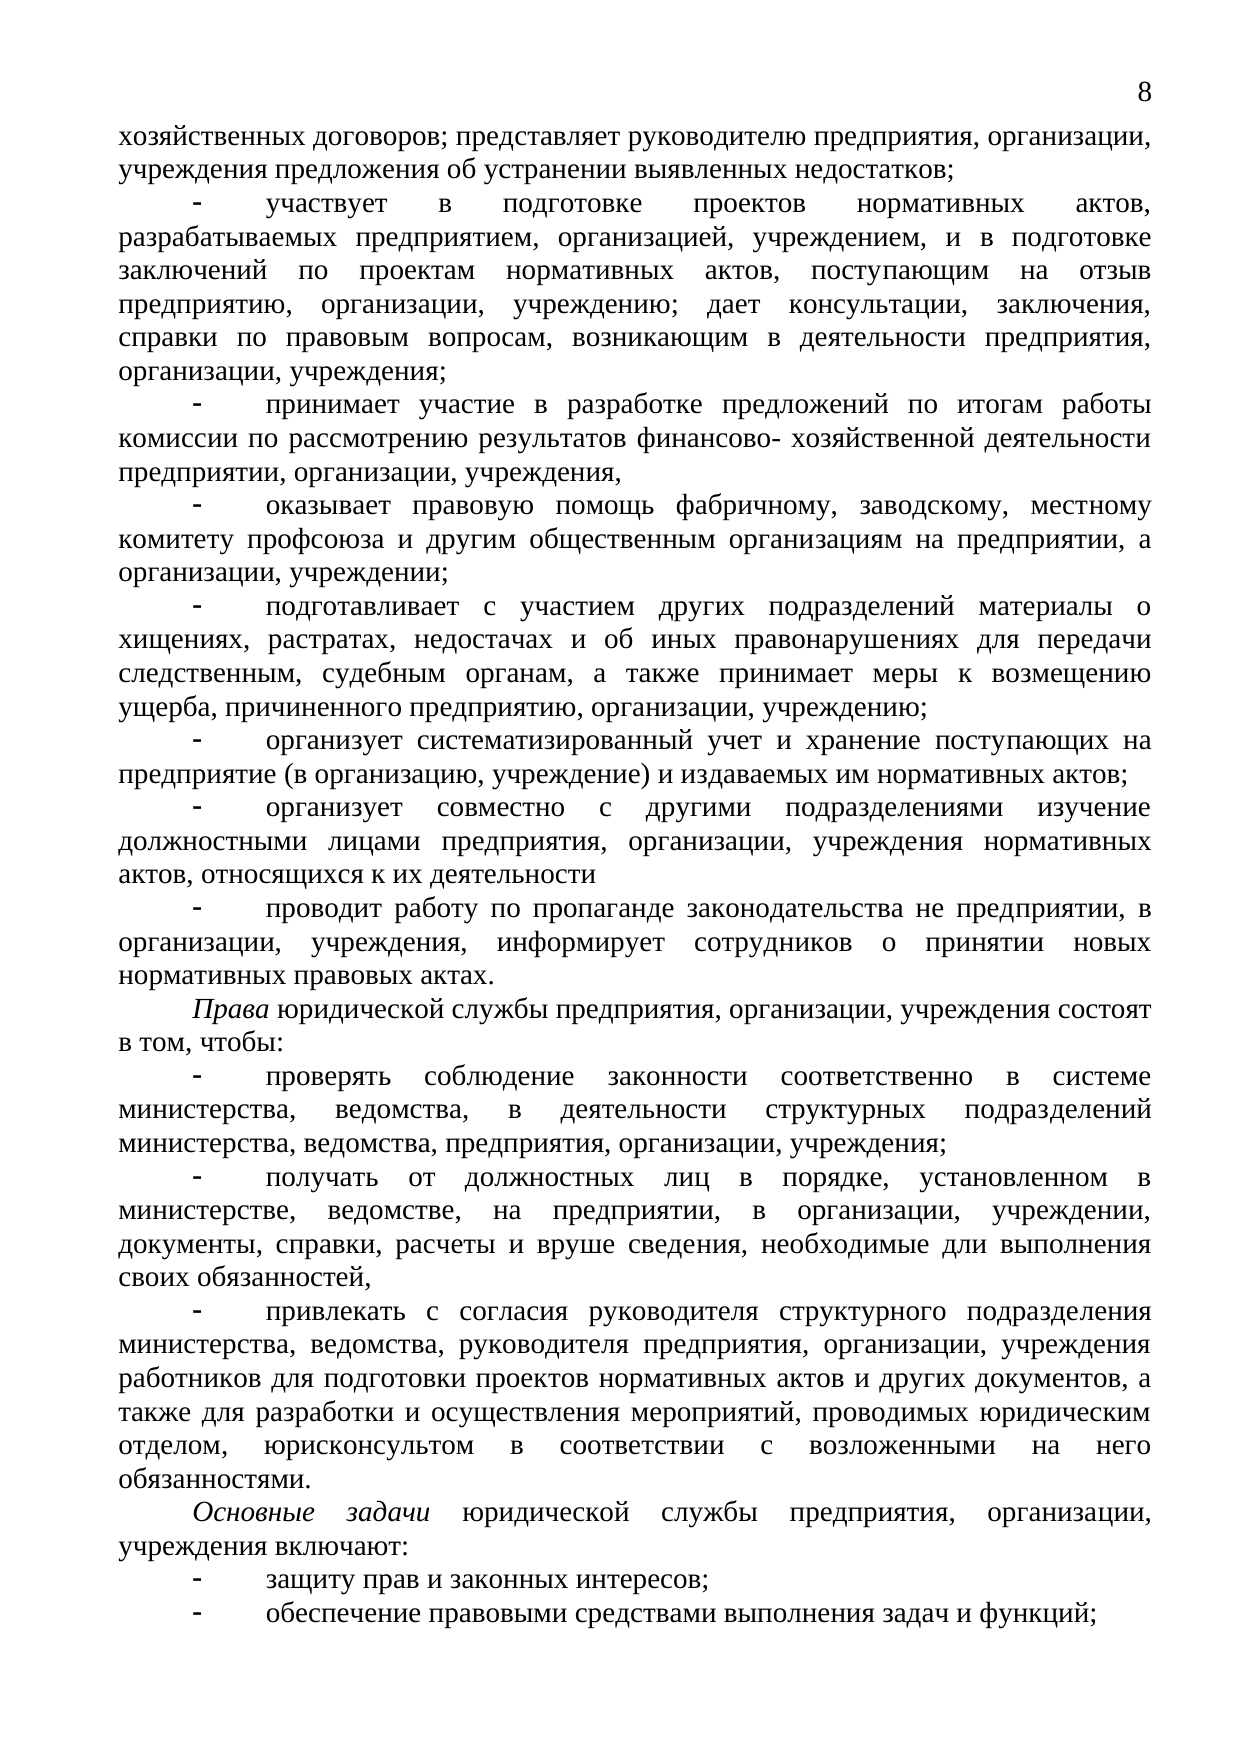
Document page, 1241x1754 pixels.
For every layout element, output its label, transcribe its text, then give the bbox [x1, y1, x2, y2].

list организует совместно с другими подразделениями изучение должностными лицами предприятия, организации, учреждения нормативных актов, относящихся к их деятельности [118, 789, 1152, 890]
list проводит работу по пропаганде законодательства не предприятии, в организации, учреждения, информирует сотрудников о принятии новых нормативных правовых актах. [118, 890, 1152, 991]
list оказывает правовую помощь фабричному, заводскому, местному комитету профсоюза и другим общественным организациям на предприятии, а организации, учреждении; [118, 487, 1152, 588]
text Права юридической службы предприятия, организации, учреждения состоят в том, чтобы: [118, 991, 1152, 1058]
list получать от должностных лиц в порядке, установленном в министерстве, ведомстве, на предприятии, в организации, учреждении, документы, справки, расчеты и вруше сведения, необходимые дли выполнения своих обязанностей, [118, 1159, 1152, 1293]
list подготавливает с участием других подразделений материалы о хищениях, растратах, недостачах и об иных правонарушениях для передачи следственным, судебным органам, а также принимает меры к возмещению ущерба, причиненного предприятию, организации, учреждению; [118, 588, 1152, 722]
list организует систематизированный учет и хранение поступающих на предприятие (в организацию, учреждение) и издаваемых им нормативных актов; [118, 722, 1152, 789]
list привлекать с согласия руководителя структурного подразделения министерства, ведомства, руководителя предприятия, организации, учреждения работников для подготовки проектов нормативных актов и других документов, а также для разработки и осуществления мероприятий, проводимых юридическим отделом, юрисконсультом в соответствии с возложенными на него обязанностями. [118, 1293, 1152, 1494]
list защиту прав и законных интересов; [118, 1561, 1152, 1595]
text Основные задачи юридической службы предприятия, организации, учреждения включают: [118, 1494, 1152, 1561]
list проверять соблюдение законности соответственно в системе министерства, ведомства, в деятельности структурных подразделений министерства, ведомства, предприятия, организации, учреждения; [118, 1058, 1152, 1159]
list обеспечение правовыми средствами выполнения задач и функций; [118, 1595, 1152, 1629]
list принимает участие в разработке предложений по итогам работы комиссии по рассмотрению результатов финансово- хозяйственной деятельности предприятии, организации, учреждения, [118, 387, 1152, 487]
list участвует в подготовке проектов нормативных актов, разрабатываемых предприятием, организацией, учреждением, и в подготовке заключений по проектам нормативных актов, поступающим на отзыв предприятию, организации, учреждению; дает консультации, заключения, справки по правовым вопросам, возникающим в деятельности предприятия, организации, учреждения; [118, 185, 1152, 387]
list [118, 118, 1152, 185]
